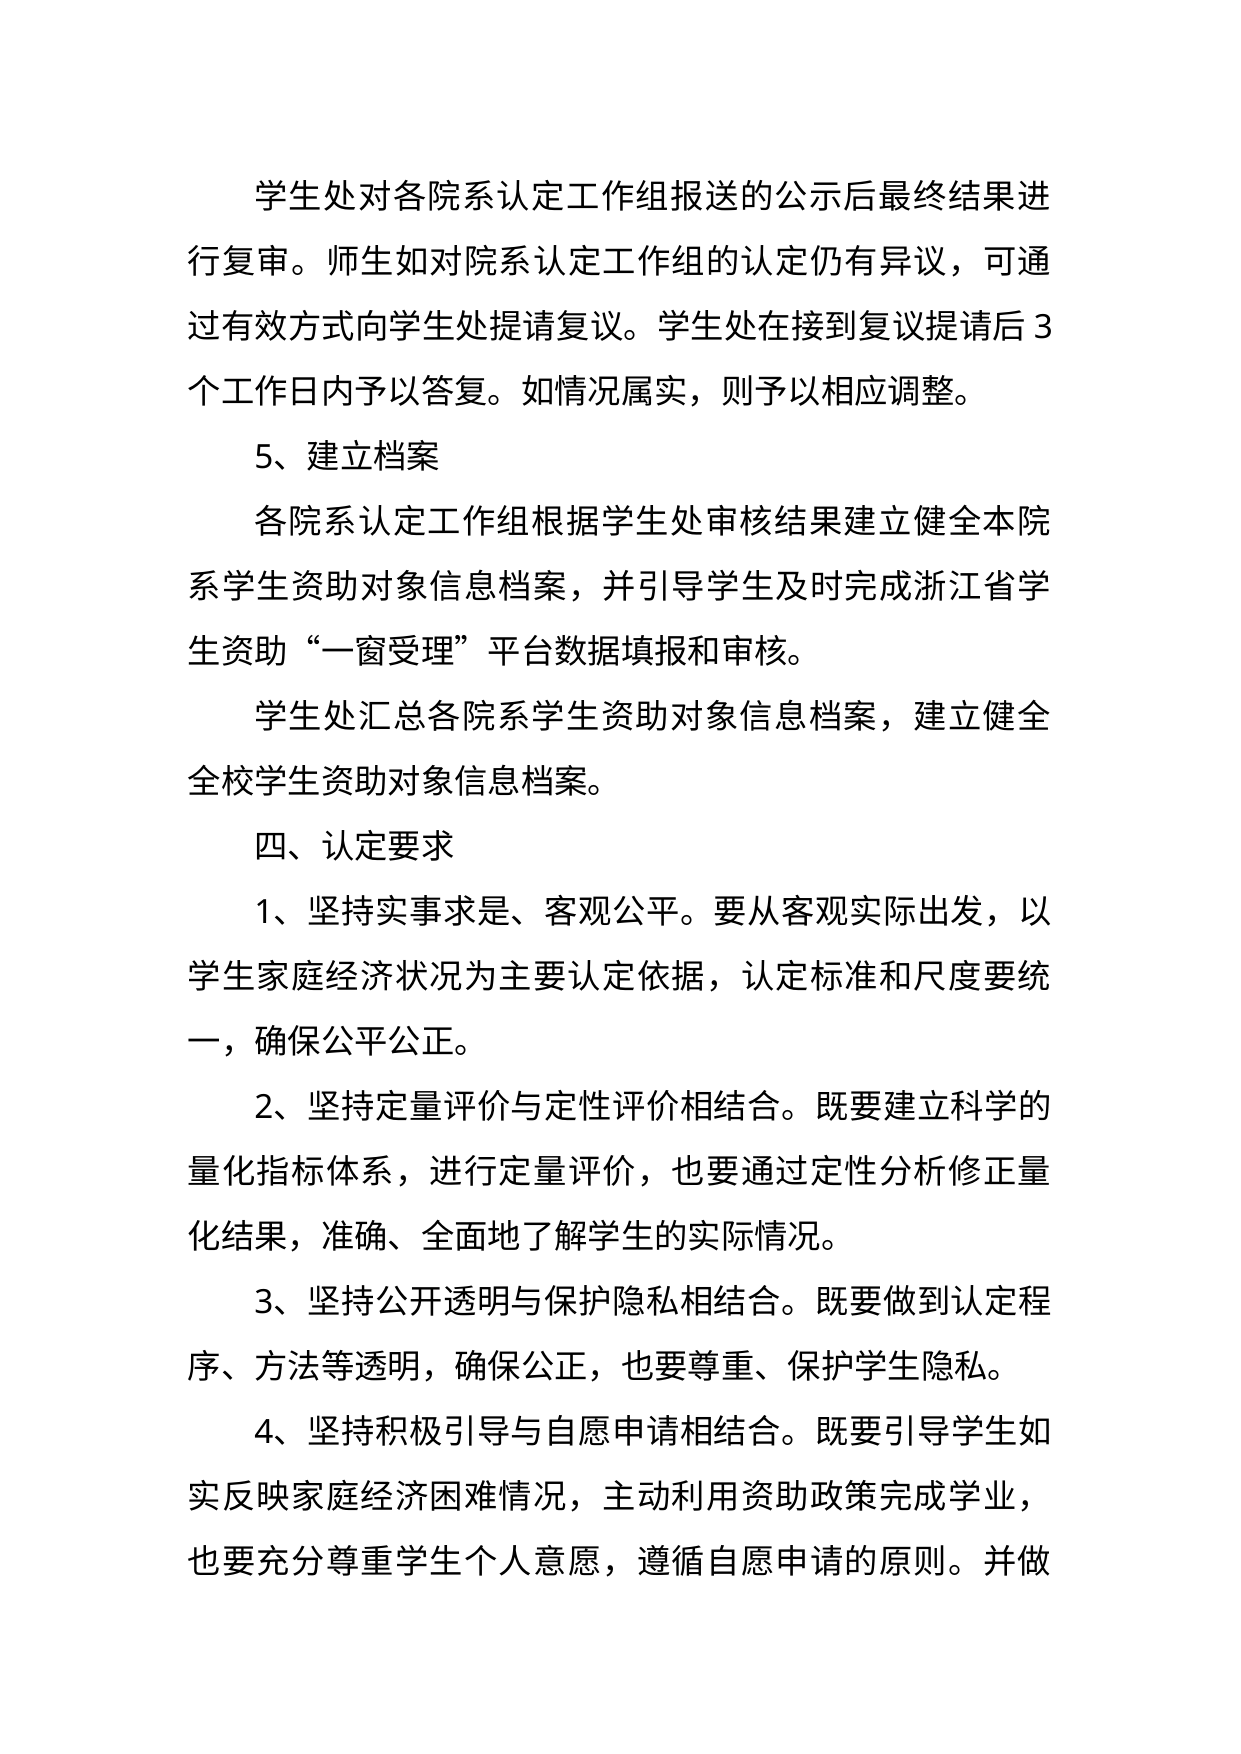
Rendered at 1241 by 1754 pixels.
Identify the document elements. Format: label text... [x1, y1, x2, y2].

text 学生处汇总各院系学生资助对象信息档案，建立健全全校学生资助对象信息档案。 [187, 682, 1053, 812]
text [187, 1397, 1053, 1592]
text 学生处对各院系认定工作组报送的公示后最终结果进行复审。师生如对院系认定工作组的认定仍有异议，可通过有效方式向学生处提请复议。学生处在接到复议提请后3个工作日内予以答复。如情况属实，则予以相应调整。 [187, 162, 1053, 422]
text 1、坚持实事求是、客观公平。要从客观实际出发，以学生家庭经济状况为主要认定依据，认定标准和尺度要统一，确保公平公正。 [187, 877, 1053, 1072]
text 2、坚持定量评价与定性评价相结合。既要建立科学的量化指标体系，进行定量评价，也要通过定性分析修正量化结果，准确、全面地了解学生的实际情况。 [187, 1072, 1053, 1267]
text 各院系认定工作组根据学生处审核结果建立健全本院系学生资助对象信息档案，并引导学生及时完成浙江省学生资助“一窗受理”平台数据填报和审核。 [187, 487, 1053, 682]
text 3、坚持公开透明与保护隐私相结合。既要做到认定程序、方法等透明，确保公正，也要尊重、保护学生隐私。 [187, 1267, 1053, 1397]
text 5、建立档案 [187, 422, 1053, 487]
text 四、认定要求 [187, 812, 1053, 877]
